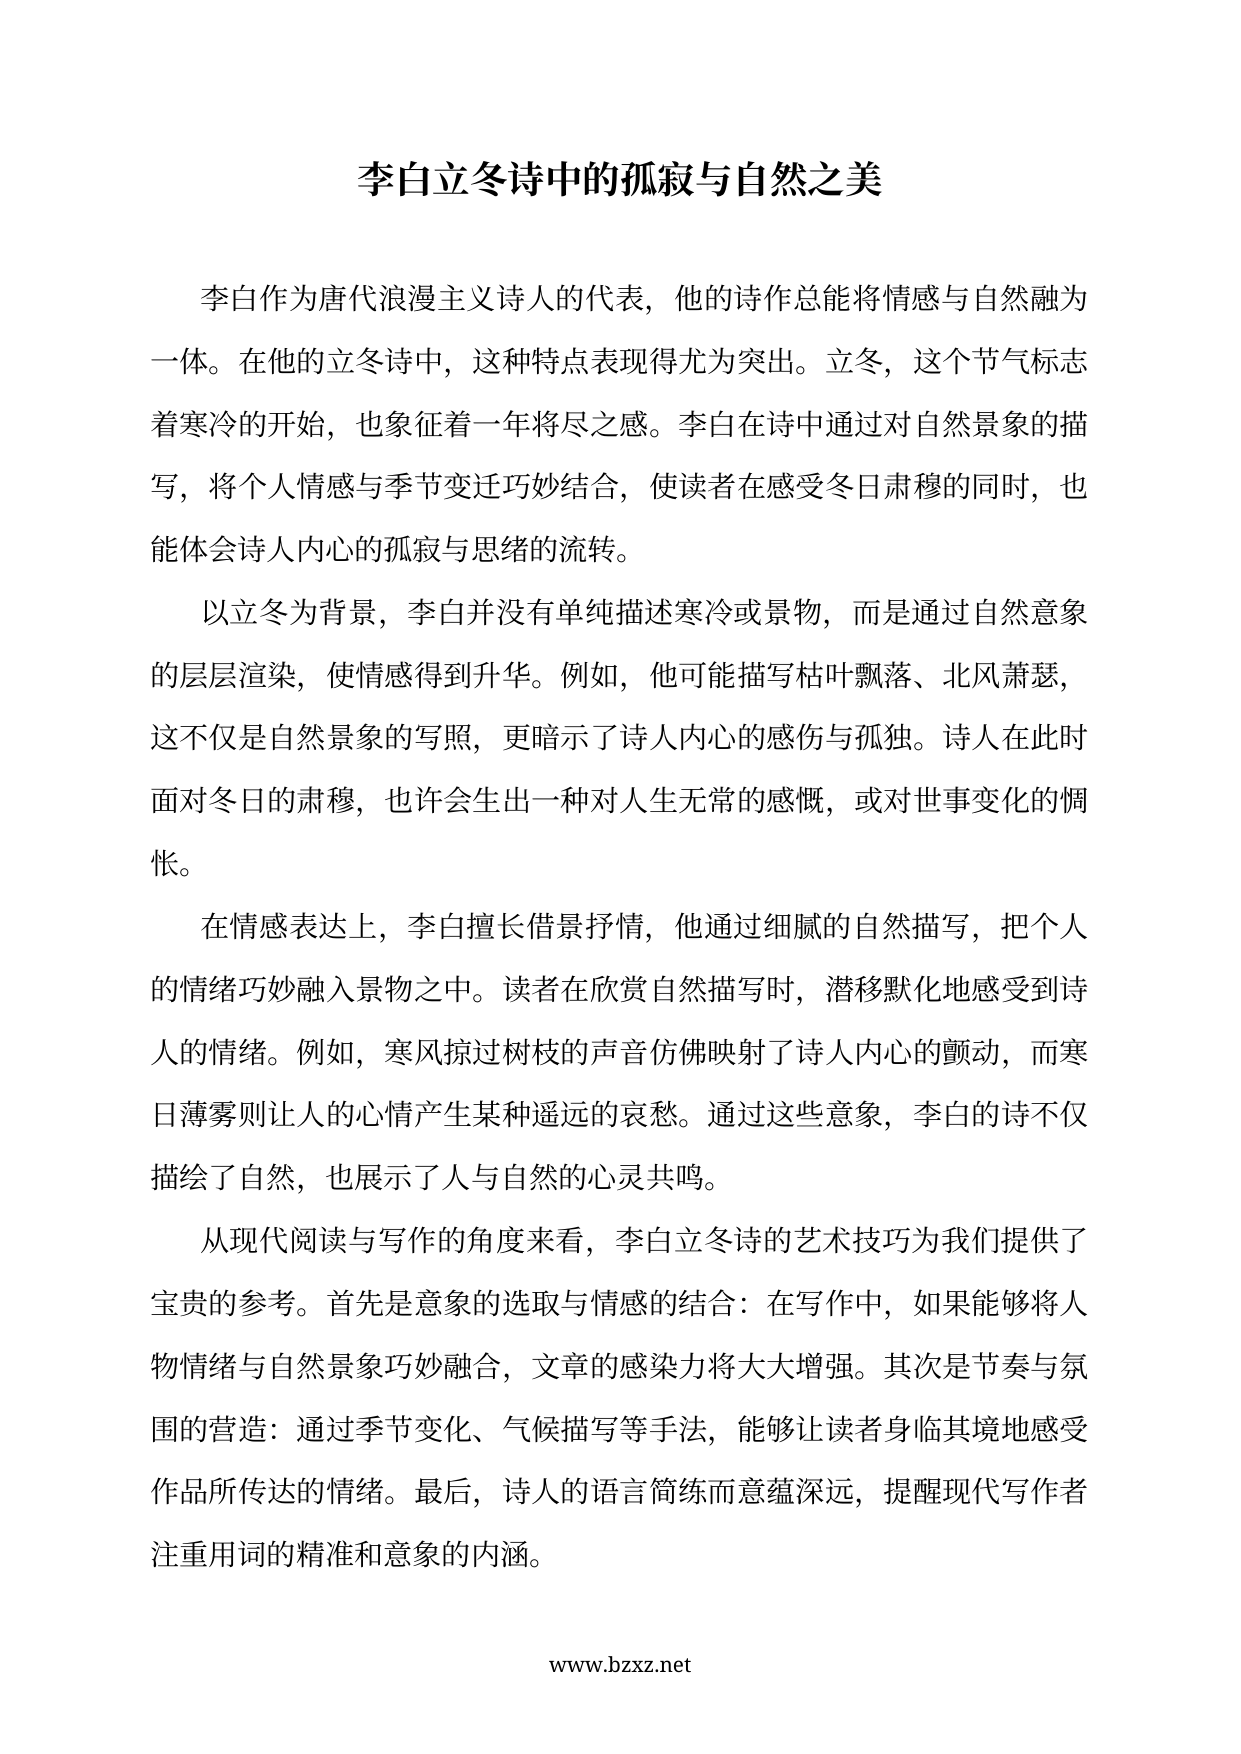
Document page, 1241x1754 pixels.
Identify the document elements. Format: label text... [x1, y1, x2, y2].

subtitle 李白立冬诗中的孤寂与自然之美 [150, 150, 1090, 204]
text 以立冬为背景，李白并没有单纯描述寒冷或景物，而是通过自然意象的层层渲染，使情感得到升华。例如，他可能描写枯叶飘落、北风萧瑟，这不仅是自然景象的写照，更暗示了诗人内心的感伤与孤独。诗人在此时面对冬日的肃穆，也许会生出一种对人生无常的感慨，或对世事变化的惆怅。 [150, 590, 1090, 883]
text 在情感表达上，李白擅长借景抒情，他通过细腻的自然描写，把个人的情绪巧妙融入景物之中。读者在欣赏自然描写时，潜移默化地感受到诗人的情绪。例如，寒风掠过树枝的声音仿佛映射了诗人内心的颤动，而寒日薄雾则让人的心情产生某种遥远的哀愁。通过这些意象，李白的诗不仅描绘了自然，也展示了人与自然的心灵共鸣。 [150, 904, 1090, 1197]
text 李白作为唐代浪漫主义诗人的代表，他的诗作总能将情感与自然融为一体。在他的立冬诗中，这种特点表现得尤为突出。立冬，这个节气标志着寒冷的开始，也象征着一年将尽之感。李白在诗中通过对自然景象的描写，将个人情感与季节变迁巧妙结合，使读者在感受冬日肃穆的同时，也能体会诗人内心的孤寂与思绪的流转。 [150, 276, 1090, 569]
text 从现代阅读与写作的角度来看，李白立冬诗的艺术技巧为我们提供了宝贵的参考。首先是意象的选取与情感的结合：在写作中，如果能够将人物情绪与自然景象巧妙融合，文章的感染力将大大增强。其次是节奏与氛围的营造：通过季节变化、气候描写等手法，能够让读者身临其境地感受作品所传达的情绪。最后，诗人的语言简练而意蕴深远，提醒现代写作者注重用词的精准和意象的内涵。 [150, 1218, 1090, 1574]
